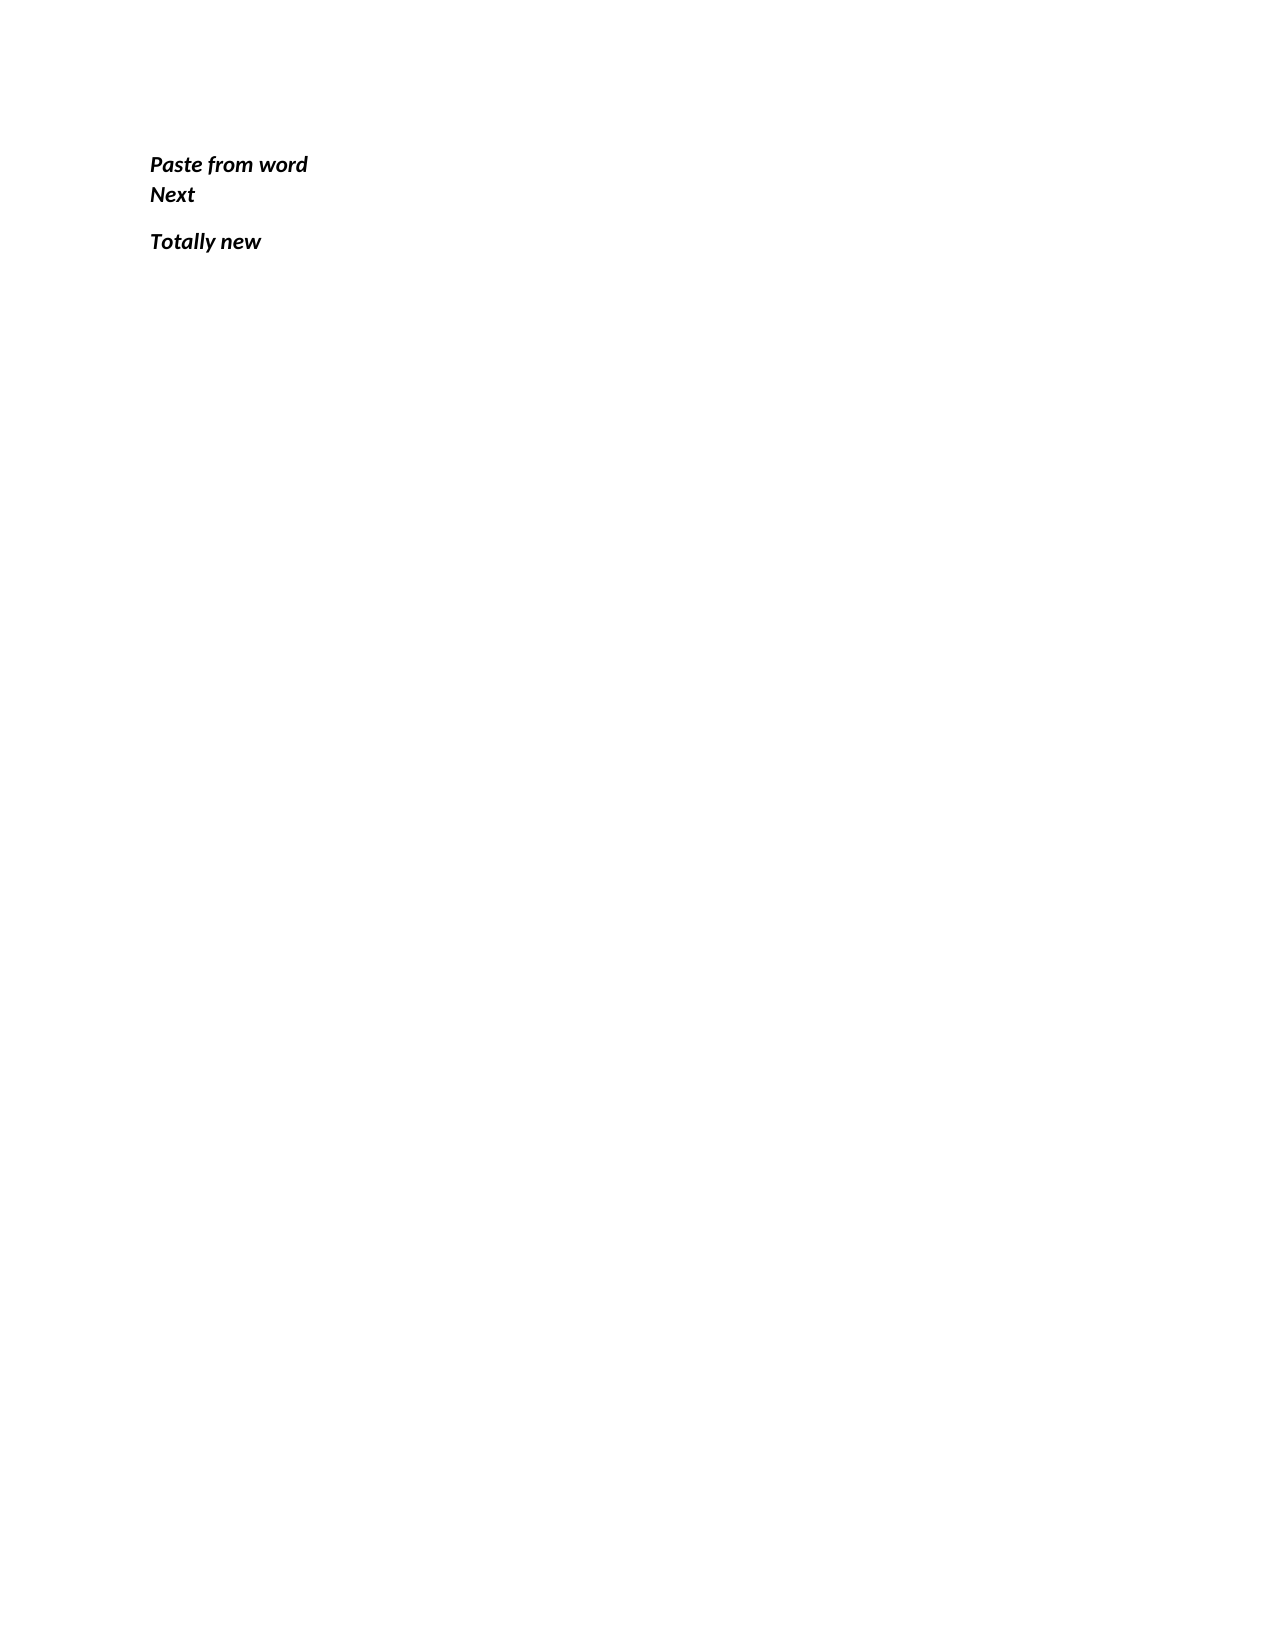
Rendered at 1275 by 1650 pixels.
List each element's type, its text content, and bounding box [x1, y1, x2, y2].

text Paste from word Next [150, 150, 1125, 208]
text Totally new [150, 227, 1125, 255]
